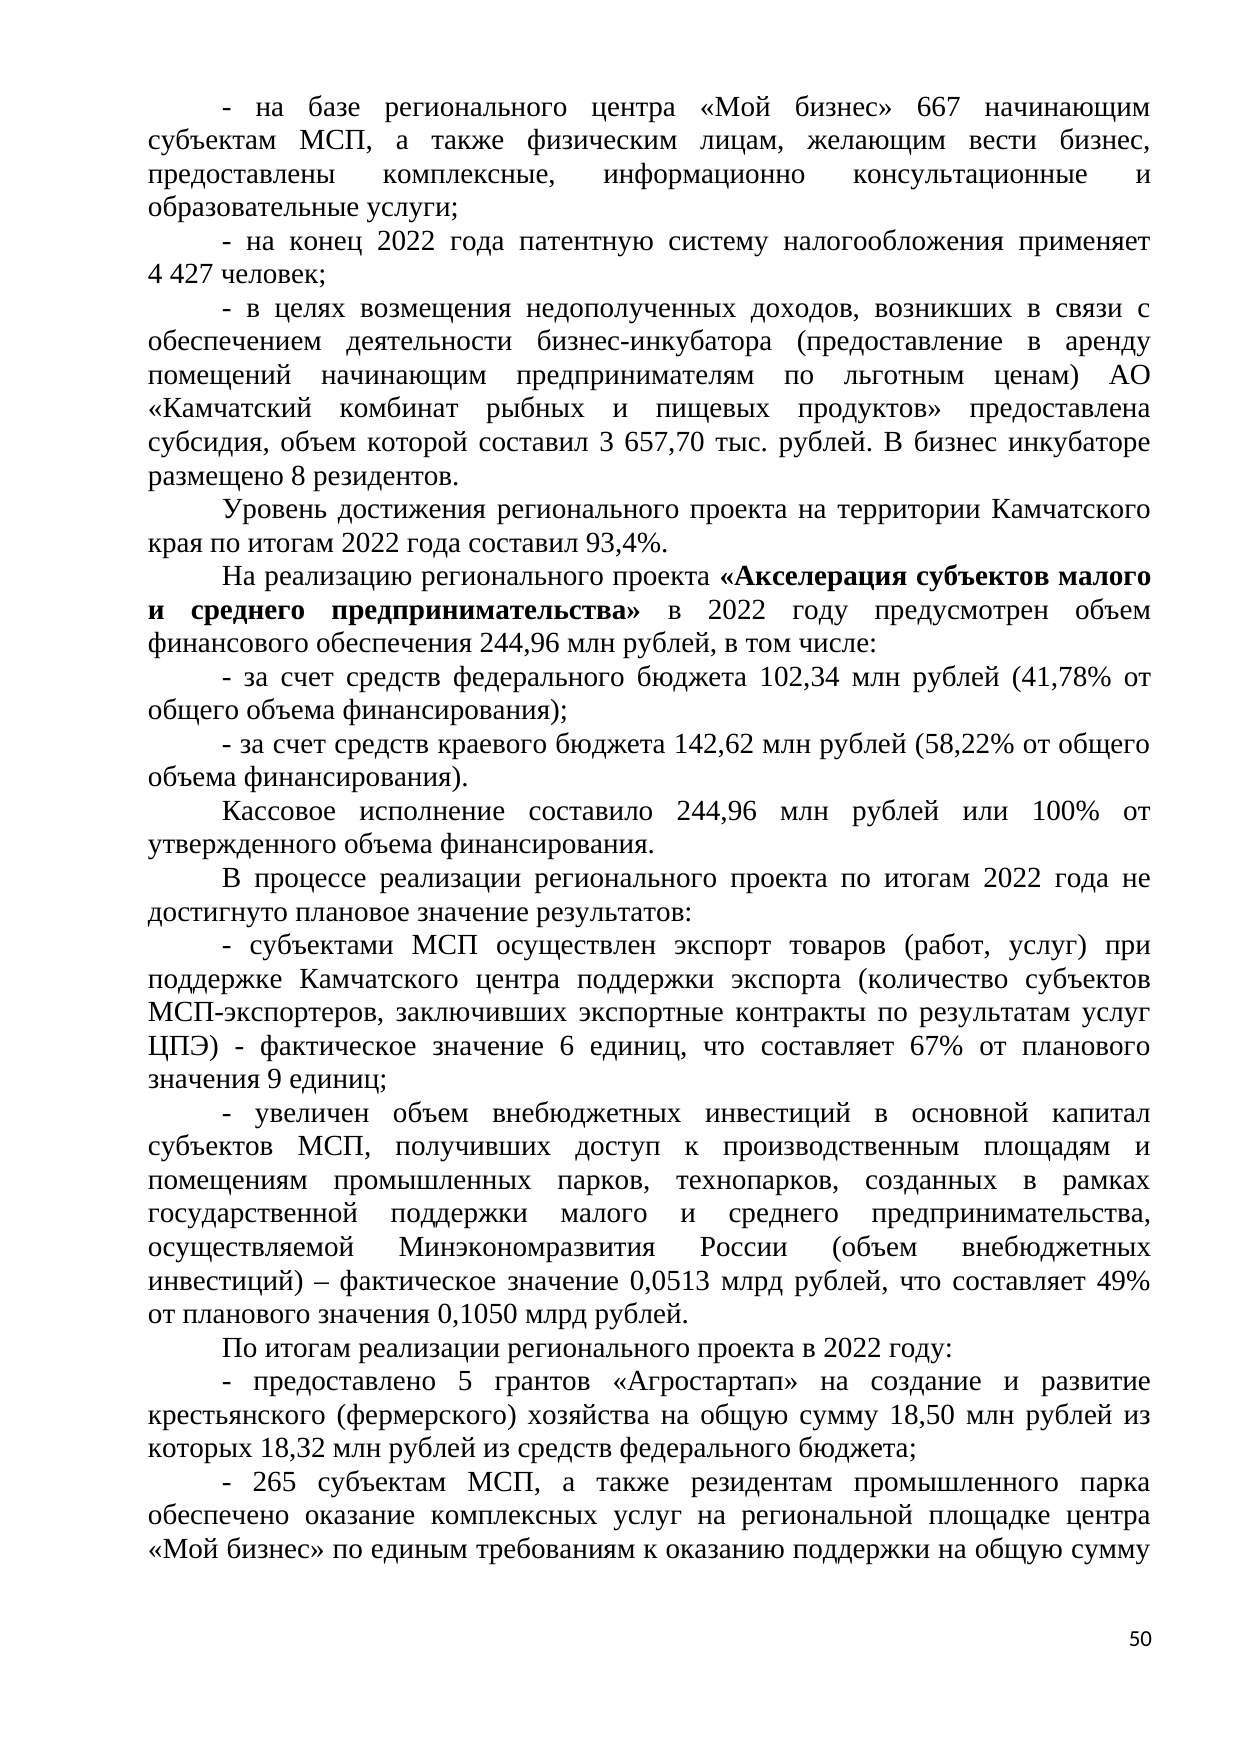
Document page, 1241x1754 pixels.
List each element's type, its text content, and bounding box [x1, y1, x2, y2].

text - в целях возмещения недополученных доходов, возникших в связи с обеспечением деятельности бизнес-инкубатора (предоставление в аренду помещений начинающим предпринимателям по льготным ценам) АО «Камчатский комбинат рыбных и пищевых продуктов» предоставлена субсидия, объем которой составил 3 657,70 тыс. рублей. В бизнес инкубаторе размещено 8 резидентов. [148, 290, 1152, 491]
text - предоставлено 5 грантов «Агростартап» на создание и развитие крестьянского (фермерского) хозяйства на общую сумму 18,50 млн рублей из которых 18,32 млн рублей из средств федерального бюджета; [148, 1363, 1152, 1464]
text В процессе реализации регионального проекта по итогам 2022 года не достигнуто плановое значение результатов: [148, 860, 1152, 927]
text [148, 1464, 1152, 1564]
text - за счет средств федерального бюджета 102,34 млн рублей (41,78% от общего объема финансирования); [148, 659, 1152, 726]
text - за счет средств краевого бюджета 142,62 млн рублей (58,22% от общего объема финансирования). [148, 726, 1152, 793]
text Кассовое исполнение составило 244,96 млн рублей или 100% от утвержденного объема финансирования. [148, 793, 1152, 860]
text На реализацию регионального проекта «Акселерация субъектов малого и среднего предпринимательства» в 2022 году предусмотрен объем финансового обеспечения 244,96 млн рублей, в том числе: [148, 558, 1152, 659]
text - на конец 2022 года патентную систему налогообложения применяет 4 427 человек; [148, 223, 1152, 290]
text - субъектами МСП осуществлен экспорт товаров (работ, услуг) при поддержке Камчатского центра поддержки экспорта (количество субъектов МСП-экспортеров, заключивших экспортные контракты по результатам услуг ЦПЭ) - фактическое значение 6 единиц, что составляет 67% от планового значения 9 единиц; [148, 927, 1152, 1095]
text - на базе регионального центра «Мой бизнес» 667 начинающим субъектам МСП, а также физическим лицам, желающим вести бизнес, предоставлены комплексные, информационно консультационные и образовательные услуги; [148, 89, 1152, 223]
text - увеличен объем внебюджетных инвестиций в основной капитал субъектов МСП, получивших доступ к производственным площадям и помещениям промышленных парков, технопарков, созданных в рамках государственной поддержки малого и среднего предпринимательства, осуществляемой Минэкономразвития России (объем внебюджетных инвестиций) – фактическое значение 0,0513 млрд рублей, что составляет 49% от планового значения 0,1050 млрд рублей. [148, 1095, 1152, 1330]
text По итогам реализации регионального проекта в 2022 году: [148, 1330, 1152, 1363]
text Уровень достижения регионального проекта на территории Камчатского края по итогам 2022 года составил 93,4%. [148, 491, 1152, 558]
